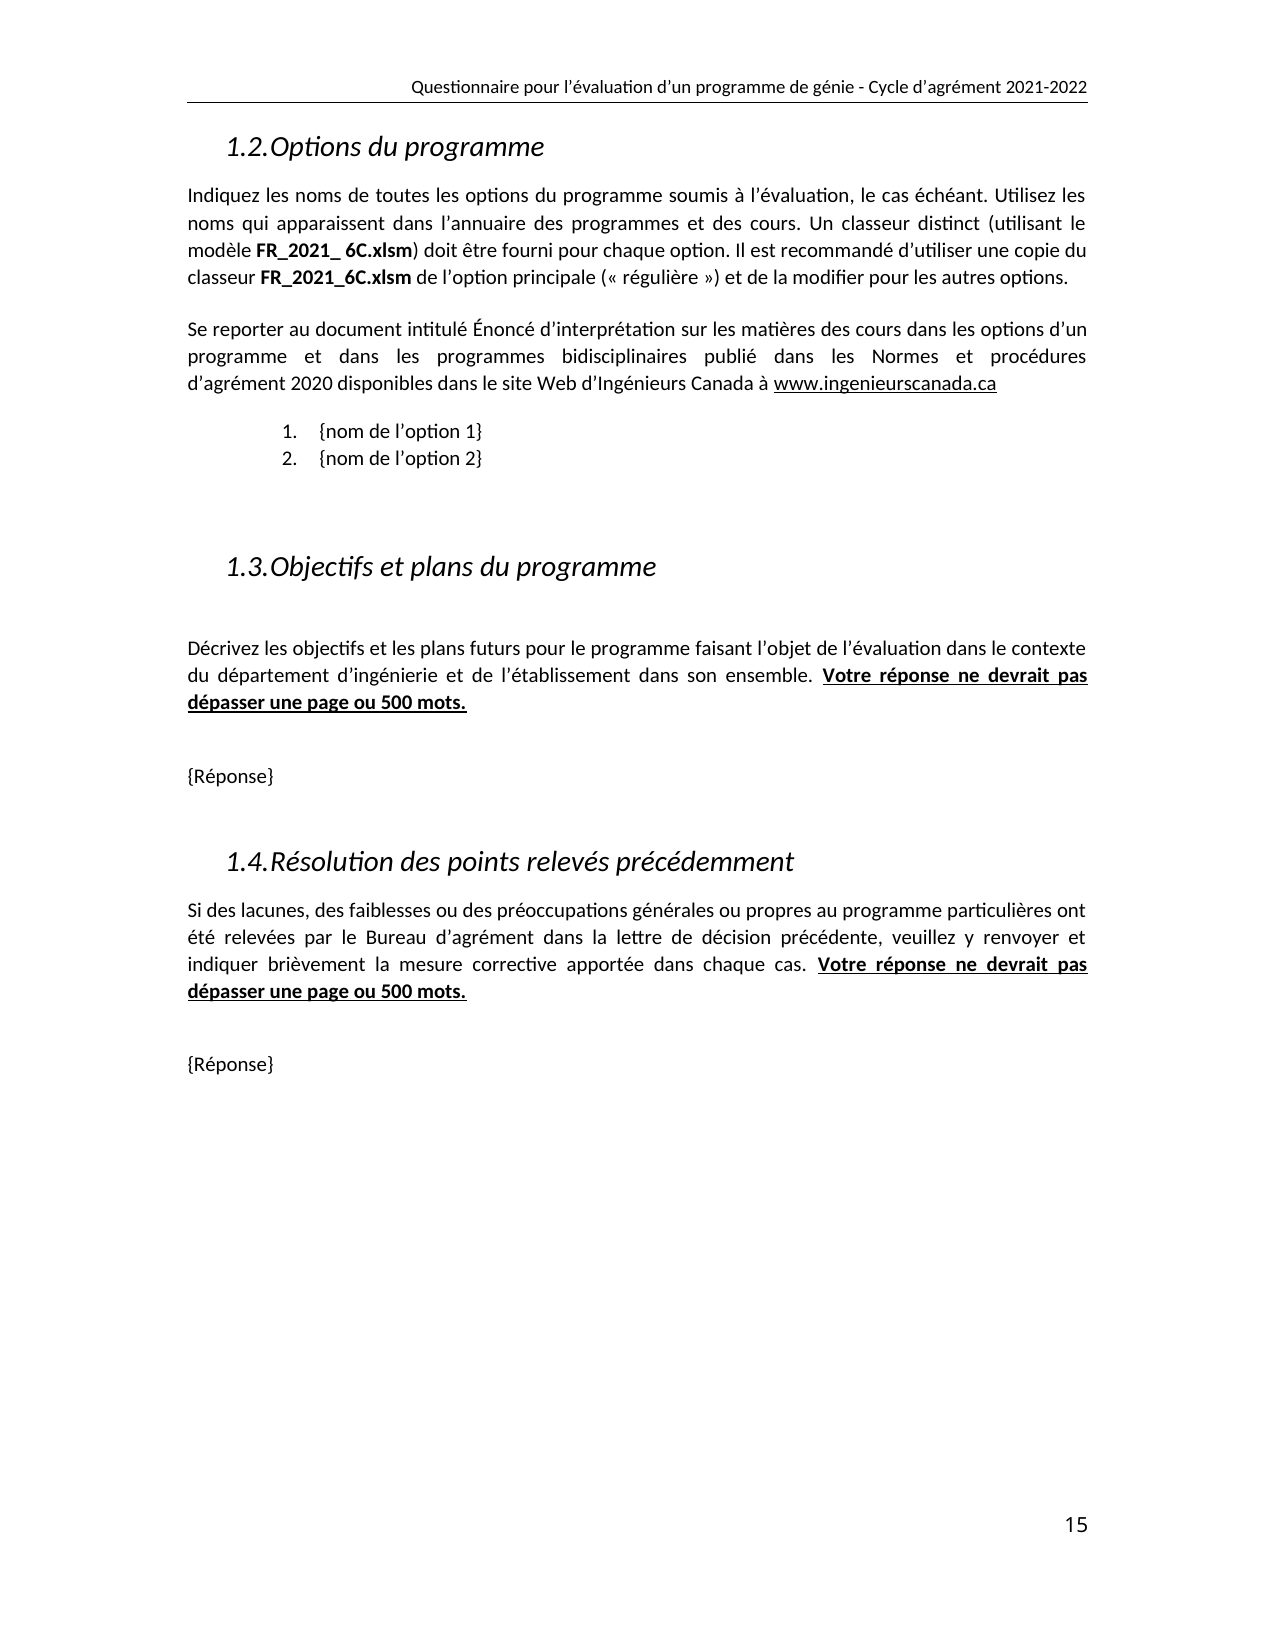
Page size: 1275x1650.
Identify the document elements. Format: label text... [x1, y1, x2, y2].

subtitle Options du programme [225, 128, 1088, 164]
subtitle Résolution des points relevés précédemment [225, 843, 1088, 878]
text Se reporter au document intitulé Énoncé d’interprétation sur les matières des cours dans les options d’un programme et dans les programmes bidisciplinaires publié dans les Normes et procédures d’agrément 2020 disponibles dans le site Web d’Ingénieurs Canada à www.ingenieurscanada.ca [187, 314, 1088, 396]
text {Réponse} [187, 1050, 1088, 1077]
text {Réponse} [187, 761, 1088, 788]
subtitle Objectifs et plans du programme [225, 548, 1088, 583]
list {nom de l’option 1} [282, 417, 1088, 444]
text Décrivez les objectifs et les plans futurs pour le programme faisant l’objet de l’évaluation dans le contexte du département d’ingénierie et de l’établissement dans son ensemble. Votre réponse ne devrait pas dépasser une page ou 500 mots. [187, 634, 1088, 715]
text Indiquez les noms de toutes les options du programme soumis à l’évaluation, le cas échéant. Utilisez les noms qui apparaissent dans l’annuaire des programmes et des cours. Un classeur distinct (utilisant le modèle FR_2021_ 6C.xlsm) doit être fourni pour chaque option. Il est recommandé d’utiliser une copie du classeur FR_2021_6C.xlsm de l’option principale (« régulière ») et de la modifier pour les autres options. [187, 181, 1088, 289]
text Si des lacunes, des faiblesses ou des préoccupations générales ou propres au programme particulières ont été relevées par le Bureau d’agrément dans la lettre de décision précédente, veuillez y renvoyer et indiquer brièvement la mesure corrective apportée dans chaque cas. Votre réponse ne devrait pas dépasser une page ou 500 mots. [187, 895, 1088, 1004]
list {nom de l’option 2} [282, 444, 1088, 471]
